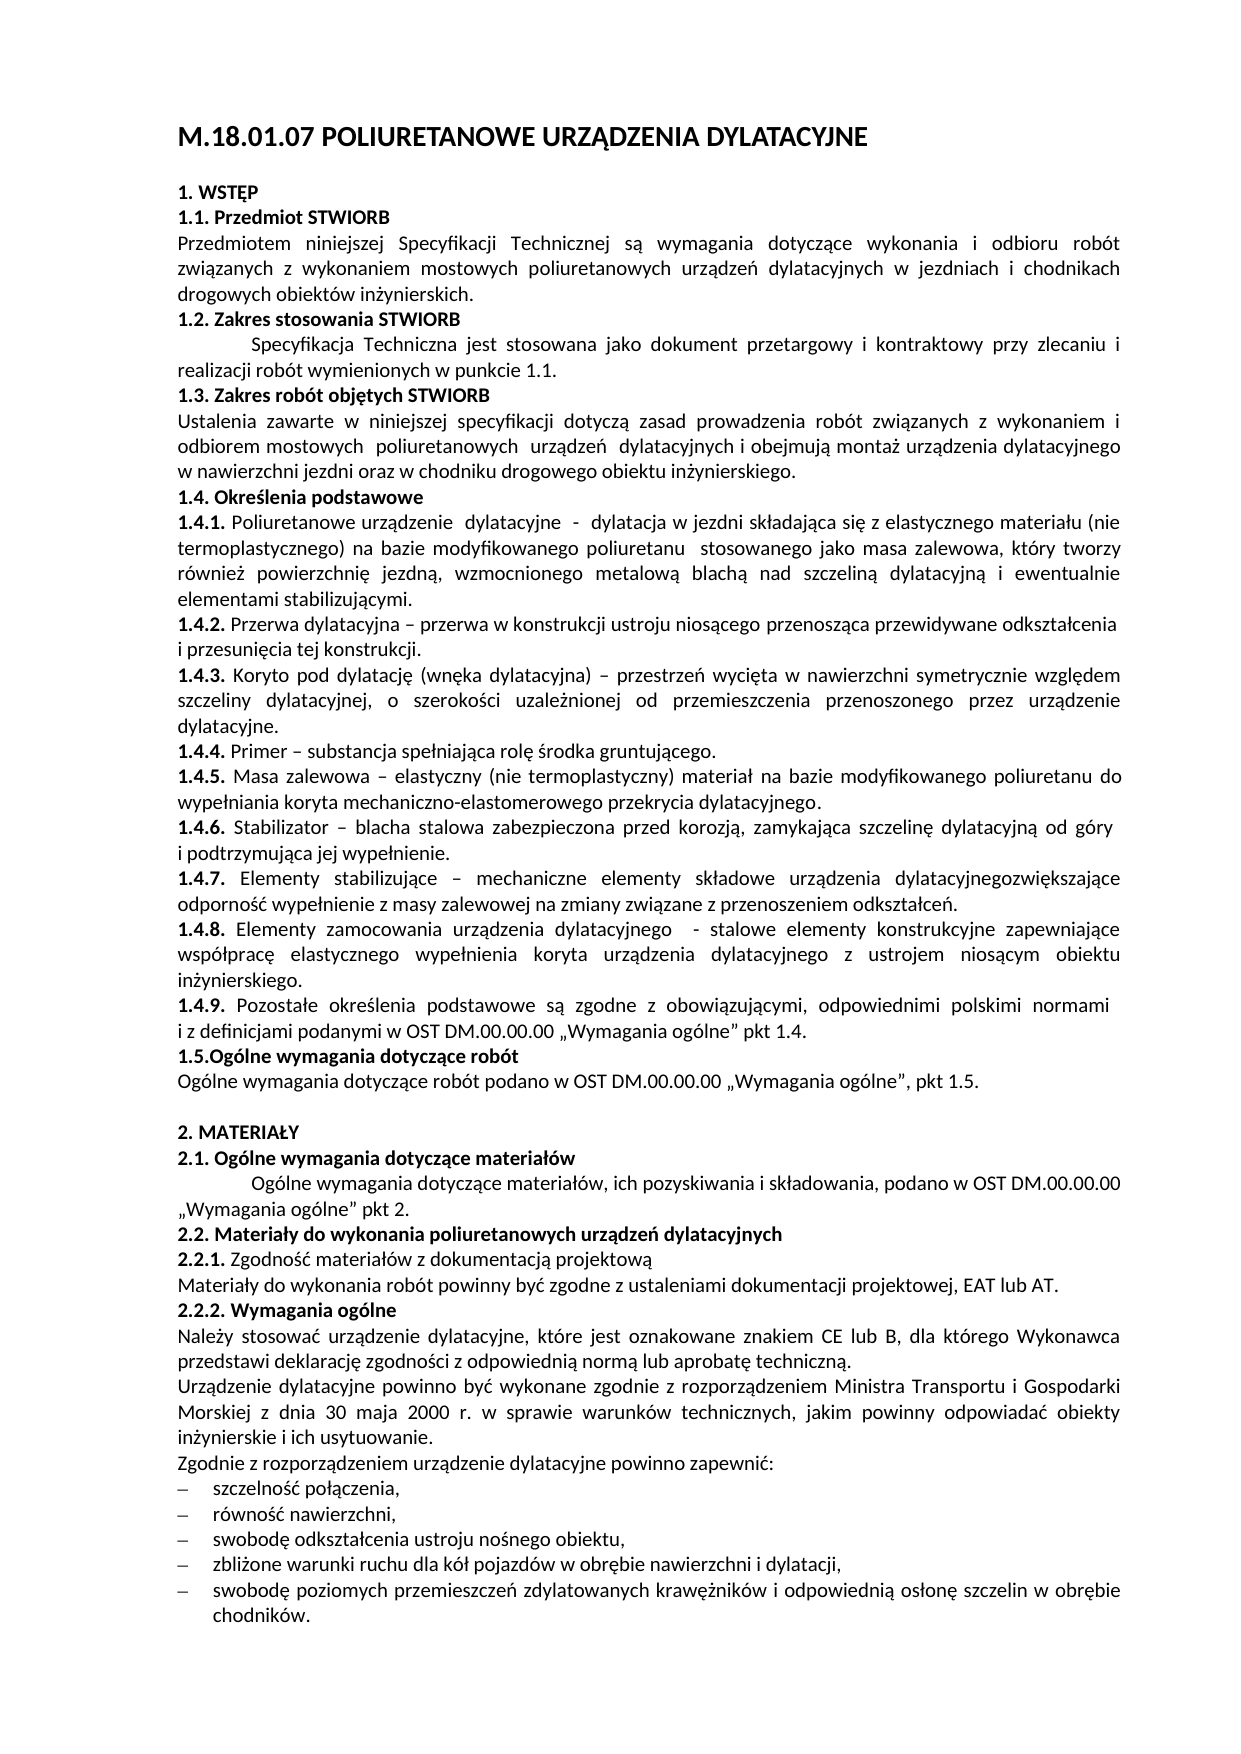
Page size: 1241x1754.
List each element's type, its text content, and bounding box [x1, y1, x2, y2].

list swobodę odkształcenia ustroju nośnego obiektu, [177, 1526, 1122, 1552]
text 1.4.6. Stabilizator – blacha stalowa zabezpieczona przed korozją, zamykająca szczelinę dylatacyjną od góry i podtrzymująca jej wypełnienie. [177, 814, 1122, 865]
text Materiały do wykonania robót powinny być zgodne z ustaleniami dokumentacji projektowej, EAT lub AT. [177, 1272, 1122, 1297]
text Urządzenie dylatacyjne powinno być wykonane zgodnie z rozporządzeniem Ministra Transportu i Gospodarki Morskiej z dnia 30 maja 2000 r. w sprawie warunków technicznych, jakim powinny odpowiadać obiekty inżynierskie i ich usytuowanie. [177, 1374, 1122, 1450]
text Należy stosować urządzenie dylatacyjne, które jest oznakowane znakiem CE lub B, dla którego Wykonawca przedstawi deklarację zgodności z odpowiednią normą lub aprobatę techniczną. [177, 1323, 1122, 1374]
text Ogólne wymagania dotyczące robót podano w OST DM.00.00.00 „Wymagania ogólne”, pkt 1.5. [177, 1069, 1122, 1094]
text 2. MATERIAŁY [177, 1119, 1122, 1145]
text 2.2.1. Zgodność materiałów z dokumentacją projektową [177, 1247, 1122, 1272]
list swobodę poziomych przemieszczeń zdylatowanych krawężników i odpowiednią osłonę szczelin w obrębie chodników. [177, 1577, 1122, 1628]
text 1.4.1. Poliuretanowe urządzenie dylatacyjne - dylatacja w jezdni składająca się z elastycznego materiału (nie termoplastycznego) na bazie modyfikowanego poliuretanu stosowanego jako masa zalewowa, który tworzy również powierzchnię jezdną, wzmocnionego metalową blachą nad szczeliną dylatacyjną i ewentualnie elementami stabilizującymi. [177, 509, 1122, 611]
subtitle M.18.01.07 POLIURETANOWE URZĄDZeNIA DYLATACYJNE [177, 118, 1122, 154]
list równość nawierzchni, [177, 1501, 1122, 1526]
text 1.4.5. Masa zalewowa – elastyczny (nie termoplastyczny) materiał na bazie modyfikowanego poliuretanu do wypełniania koryta mechaniczno-elastomerowego przekrycia dylatacyjnego. [177, 764, 1122, 814]
text Przedmiotem niniejszej Specyfikacji Technicznej są wymagania dotyczące wykonania i odbioru robót związanych z wykonaniem mostowych poliuretanowych urządzeń dylatacyjnych w jezdniach i chodnikach drogowych obiektów inżynierskich. [177, 230, 1122, 306]
text 2.1. Ogólne wymagania dotyczące materiałów [177, 1145, 1122, 1170]
text 1.5.Ogólne wymagania dotyczące robót [177, 1043, 1122, 1069]
text 1. WSTĘP [177, 179, 1122, 204]
text 1.4.2. Przerwa dylatacyjna – przerwa w konstrukcji ustroju niosącego przenosząca przewidywane odkształcenia i przesunięcia tej konstrukcji. [177, 611, 1122, 662]
text 1.4.7. Elementy stabilizujące – mechaniczne elementy składowe urządzenia dylatacyjnegozwiększające odporność wypełnienie z masy zalewowej na zmiany związane z przenoszeniem odkształceń. [177, 865, 1122, 916]
text 1.1. Przedmiot STWIORB [177, 204, 1122, 230]
text 1.2. Zakres stosowania STWIORB [177, 306, 1122, 332]
text 1.4.4. Primer – substancja spełniająca rolę środka gruntującego. [177, 738, 1122, 764]
text 1.3. Zakres robót objętych STWIORB [177, 382, 1122, 408]
list szczelność połączenia, [177, 1475, 1122, 1501]
text Ogólne wymagania dotyczące materiałów, ich pozyskiwania i składowania, podano w OST DM.00.00.00 „Wymagania ogólne” pkt 2. [177, 1170, 1122, 1221]
text 2.2. Materiały do wykonania poliuretanowych urządzeń dylatacyjnych [177, 1221, 1122, 1247]
list zbliżone warunki ruchu dla kół pojazdów w obrębie nawierzchni i dylatacji, [177, 1552, 1122, 1577]
text 1.4. Określenia podstawowe [177, 484, 1122, 509]
text Zgodnie z rozporządzeniem urządzenie dylatacyjne powinno zapewnić: [177, 1450, 1122, 1475]
text 2.2.2. Wymagania ogólne [177, 1297, 1122, 1323]
text 1.4.9. Pozostałe określenia podstawowe są zgodne z obowiązującymi, odpowiednimi polskimi normami i z definicjami podanymi w OST DM.00.00.00 „Wymagania ogólne” pkt 1.4. [177, 992, 1122, 1043]
text 1.4.3. Koryto pod dylatację (wnęka dylatacyjna) – przestrzeń wycięta w nawierzchni symetrycznie względem szczeliny dylatacyjnej, o szerokości uzależnionej od przemieszczenia przenoszonego przez urządzenie dylatacyjne. [177, 662, 1122, 738]
text Ustalenia zawarte w niniejszej specyfikacji dotyczą zasad prowadzenia robót związanych z wykonaniem i odbiorem mostowych poliuretanowych urządzeń dylatacyjnych i obejmują montaż urządzenia dylatacyjnego w nawierzchni jezdni oraz w chodniku drogowego obiektu inżynierskiego. [177, 408, 1122, 484]
text 1.4.8. Elementy zamocowania urządzenia dylatacyjnego - stalowe elementy konstrukcyjne zapewniające współpracę elastycznego wypełnienia koryta urządzenia dylatacyjnego z ustrojem niosącym obiektu inżynierskiego. [177, 916, 1122, 992]
text Specyfikacja Techniczna jest stosowana jako dokument przetargowy i kontraktowy przy zlecaniu i realizacji robót wymienionych w punkcie 1.1. [177, 332, 1122, 382]
